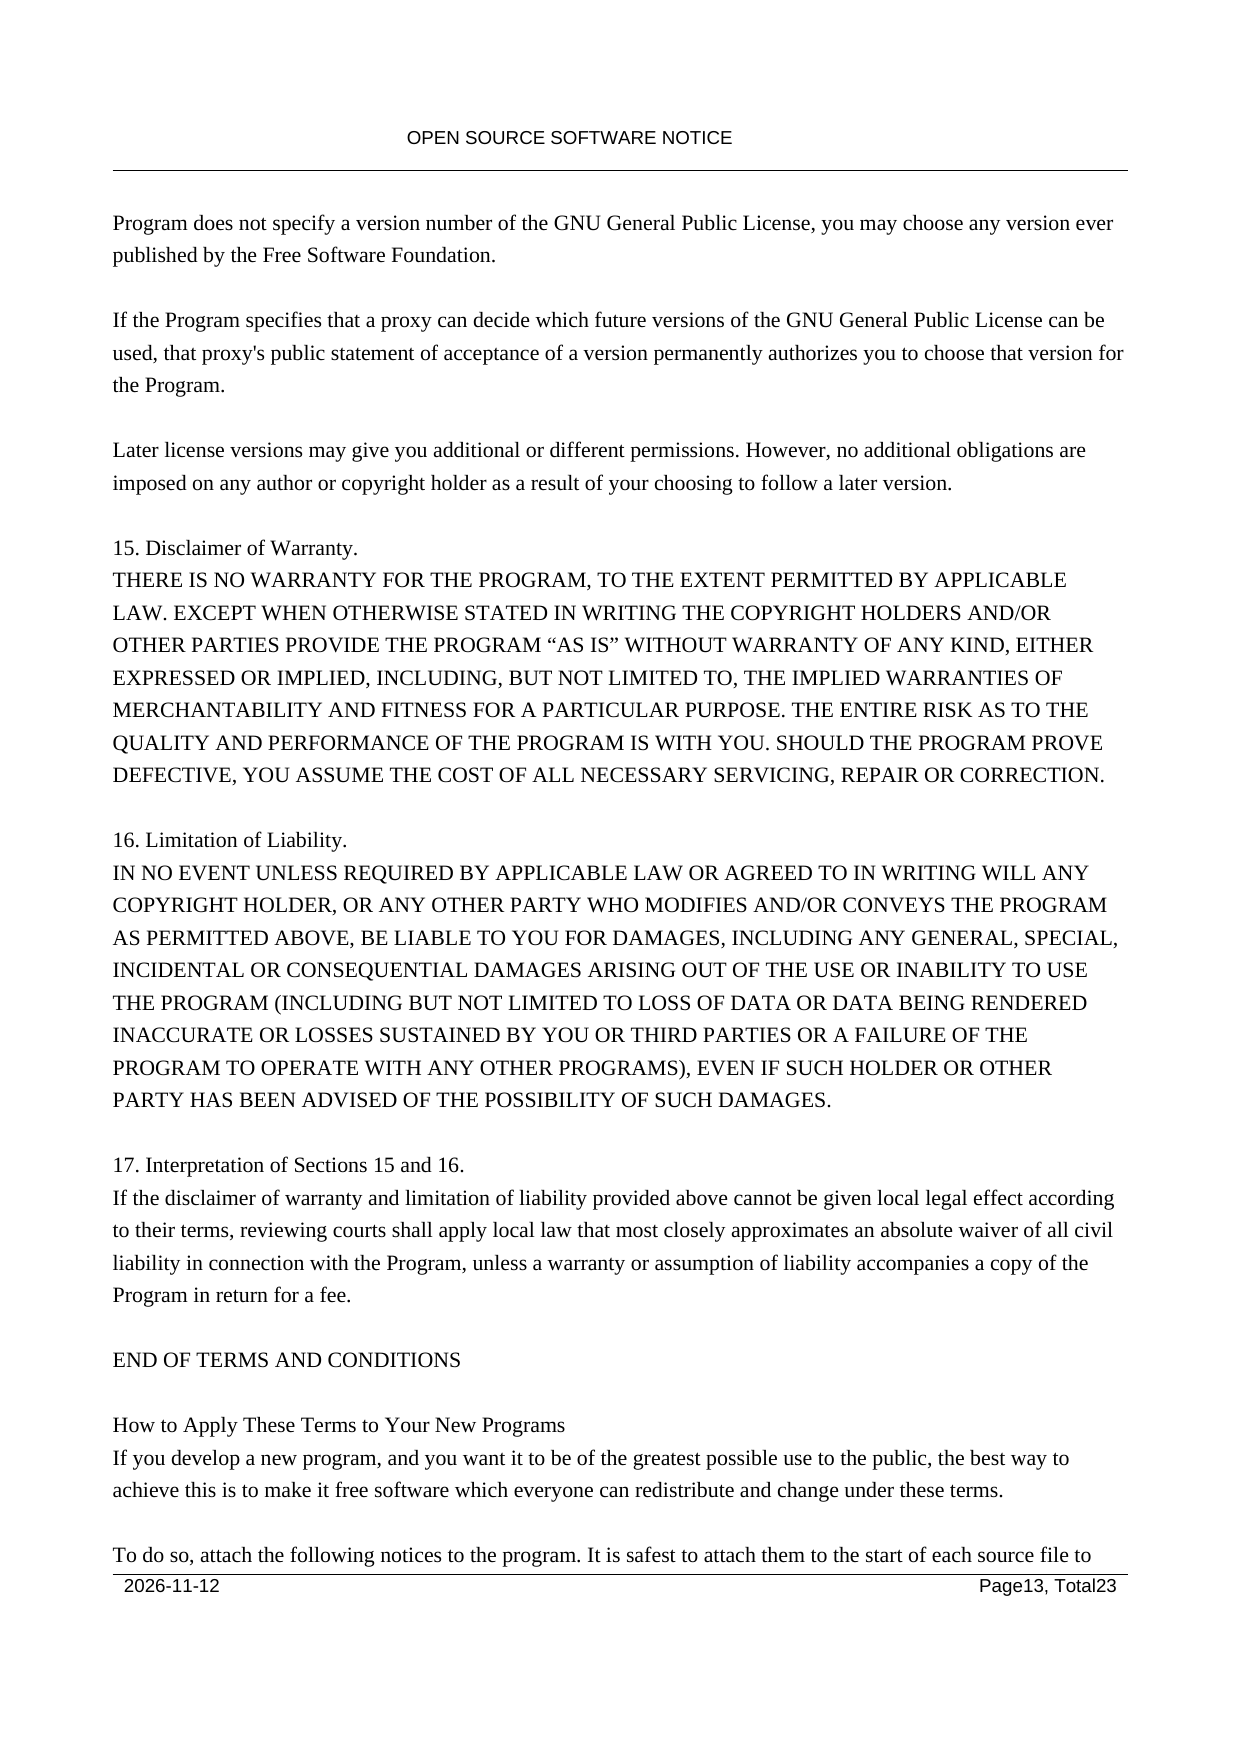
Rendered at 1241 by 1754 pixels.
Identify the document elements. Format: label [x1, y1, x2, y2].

text [112, 206, 1128, 1571]
